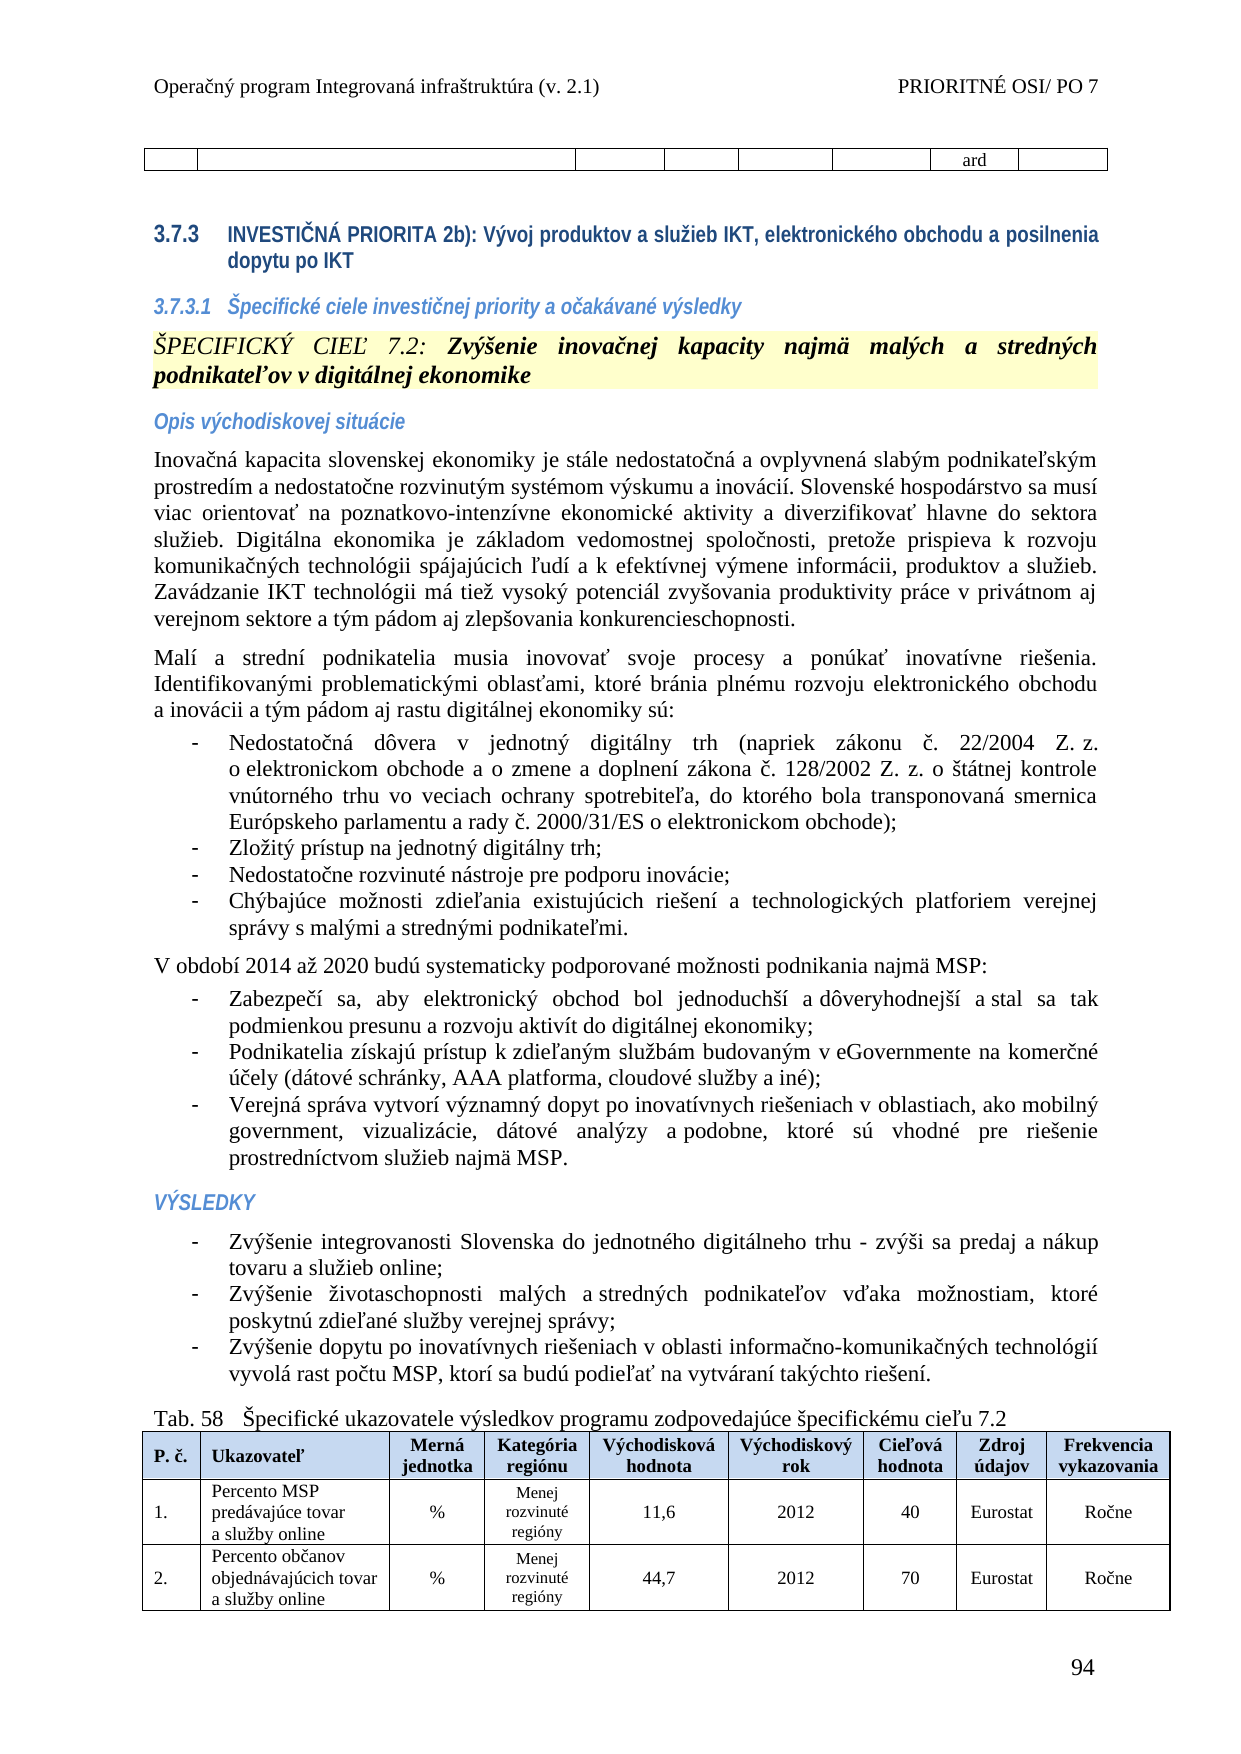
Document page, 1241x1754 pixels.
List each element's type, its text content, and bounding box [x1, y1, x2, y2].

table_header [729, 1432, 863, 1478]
text Špecifické ukazovatele výsledkov programu zodpovedajúce špecifickému cieľu 7.2 [153, 1405, 1098, 1431]
list Zvýšenie integrovanosti Slovenska do jednotného digitálneho trhu - zvýši sa predaj a nákup tovaru a služieb online; [191, 1228, 1098, 1280]
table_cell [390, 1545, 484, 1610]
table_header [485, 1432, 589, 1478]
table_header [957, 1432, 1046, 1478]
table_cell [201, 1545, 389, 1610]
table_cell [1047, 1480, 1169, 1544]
text Opis východiskovej situácie [153, 408, 1098, 434]
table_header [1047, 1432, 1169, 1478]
list Verejná správa vytvorí významný dopyt po inovatívnych riešeniach v oblastiach, ako mobilný government, vizualizácie, dátové analýzy a podobne, ktoré sú vhodné pre riešenie prostredníctvom služieb najmä MSP. [191, 1091, 1098, 1170]
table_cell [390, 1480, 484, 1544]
text Malí a strední podnikatelia musia inovovať svoje procesy a ponúkať inovatívne riešenia. Identifikovanými problematickými oblasťami, ktoré bránia plnému rozvoju elektronického obchodu a inovácii a tým pádom aj rastu digitálnej ekonomiky sú: [153, 643, 1098, 723]
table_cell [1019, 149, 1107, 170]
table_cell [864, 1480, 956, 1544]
list Špecifické ciele investičnej priority a očakávané výsledky [153, 293, 1098, 319]
list Podnikatelia získajú prístup k zdieľaným službám budovaným v eGovernmente na komerčné účely (dátové schránky, AAA platforma, cloudové služby a iné); [191, 1038, 1098, 1091]
text Inovačná kapacita slovenskej ekonomiky je stále nedostatočná a ovplyvnená slabým podnikateľským prostredím a nedostatočne rozvinutým systémom výskumu a inovácií. Slovenské hospodárstvo sa musí viac orientovať na poznatkovo-intenzívne ekonomické aktivity a diverzifikovať hlavne do sektora služieb. Digitálna ekonomika je základom vedomostnej spoločnosti, pretože prispieva k rozvoju komunikačných technológii spájajúcich ľudí a k efektívnej výmene informácii, produktov a služieb. Zavádzanie IKT technológii má tiež vysoký potenciál zvyšovania produktivity práce v privátnom aj verejnom sektore a tým pádom aj zlepšovania konkurencieschopnosti. [153, 447, 1098, 631]
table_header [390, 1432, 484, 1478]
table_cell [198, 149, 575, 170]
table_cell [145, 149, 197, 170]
subtitle INVESTIČNÁ PRIORITA 2b): Vývoj produktov a služieb IKT, elektronického obchodu a posilnenia dopytu po IKT [153, 219, 1098, 274]
list Zabezpečí sa, aby elektronický obchod bol jednoduchší a dôveryhodnejší a stal sa tak podmienkou presunu a rozvoju aktivít do digitálnej ekonomiky; [191, 985, 1098, 1038]
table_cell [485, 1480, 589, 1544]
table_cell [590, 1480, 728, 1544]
list Nedostatočne rozvinuté nástroje pre podporu inovácie; [191, 861, 1098, 887]
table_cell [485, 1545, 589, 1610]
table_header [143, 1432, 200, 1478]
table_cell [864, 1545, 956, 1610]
list Zložitý prístup na jednotný digitálny trh; [191, 834, 1098, 861]
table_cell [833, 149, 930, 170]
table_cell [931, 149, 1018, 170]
list Chýbajúce možnosti zdieľania existujúcich riešení a technologických platforiem verejnej správy s malými a strednými podnikateľmi. [191, 887, 1098, 940]
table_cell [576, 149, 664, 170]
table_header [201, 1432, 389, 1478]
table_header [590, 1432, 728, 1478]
list Nedostatočná dôvera v jednotný digitálny trh (napriek zákonu č. 22/2004 Z. z. o elektronickom obchode a o zmene a doplnení zákona č. 128/2002 Z. z. o štátnej kontrole vnútorného trhu vo veciach ochrany spotrebiteľa, do ktorého bola transponovaná smernica Európskeho parlamentu a rady č. 2000/31/ES o elektronickom obchode); [191, 729, 1098, 834]
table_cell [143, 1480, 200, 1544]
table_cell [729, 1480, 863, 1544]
text ŠPECIFICKÝ CIEĽ 7.2: Zvýšenie inovačnej kapacity najmä malých a stredných podnikateľov v digitálnej ekonomike [153, 331, 1098, 389]
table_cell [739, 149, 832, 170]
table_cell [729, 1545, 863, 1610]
text V období 2014 až 2020 budú systematicky podporované možnosti podnikania najmä MSP: [153, 953, 1098, 979]
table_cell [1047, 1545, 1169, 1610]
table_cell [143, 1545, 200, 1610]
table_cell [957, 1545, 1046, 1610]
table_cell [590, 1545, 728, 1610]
list Zvýšenie životaschopnosti malých a stredných podnikateľov vďaka možnostiam, ktoré poskytnú zdieľané služby verejnej správy; [191, 1280, 1098, 1333]
text VÝSLEDKY [153, 1189, 1098, 1215]
list Zvýšenie dopytu po inovatívnych riešeniach v oblasti informačno-komunikačných technológií vyvolá rast počtu MSP, ktorí sa budú podieľať na vytváraní takýchto riešení. [191, 1333, 1098, 1386]
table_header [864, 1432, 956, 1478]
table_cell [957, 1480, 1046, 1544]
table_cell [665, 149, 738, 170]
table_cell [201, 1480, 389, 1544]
